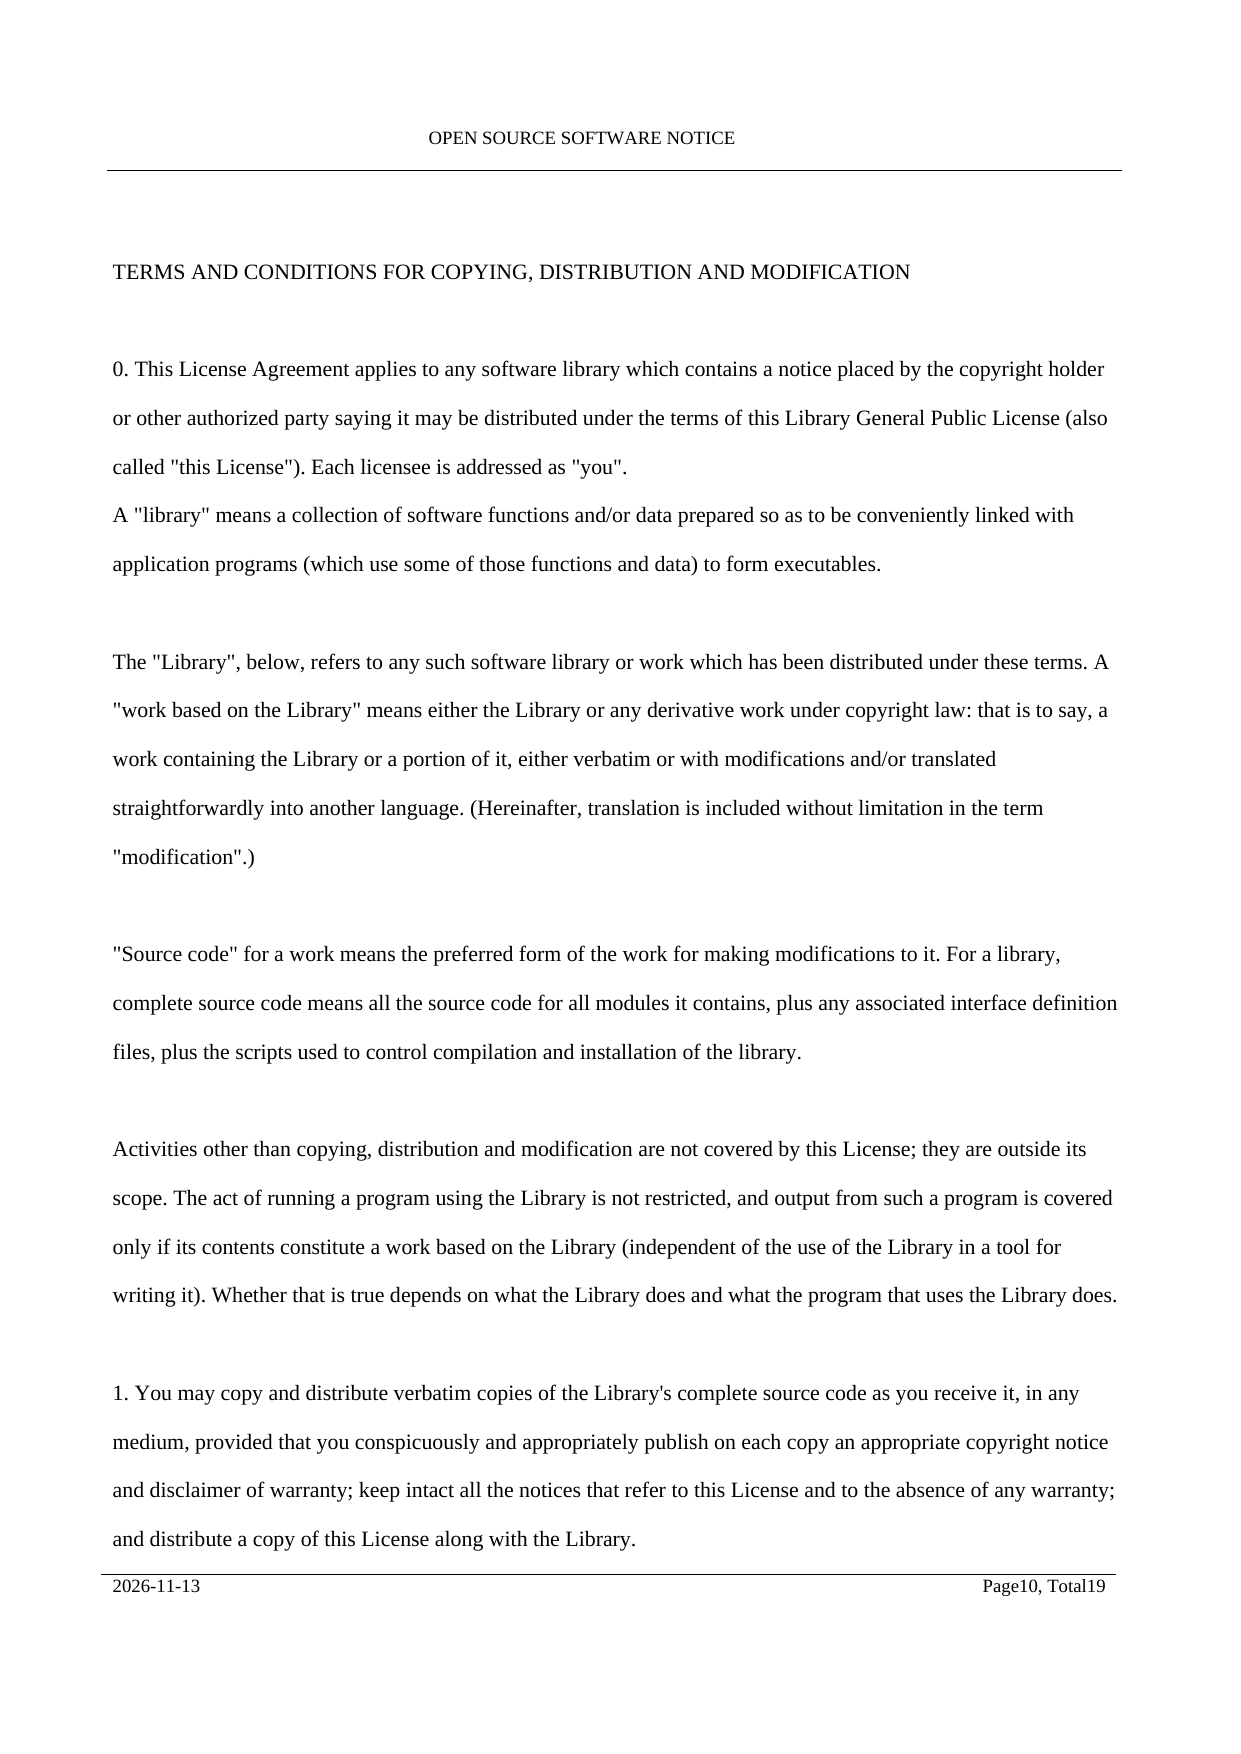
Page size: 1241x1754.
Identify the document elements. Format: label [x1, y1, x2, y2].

text [112, 206, 1128, 1555]
